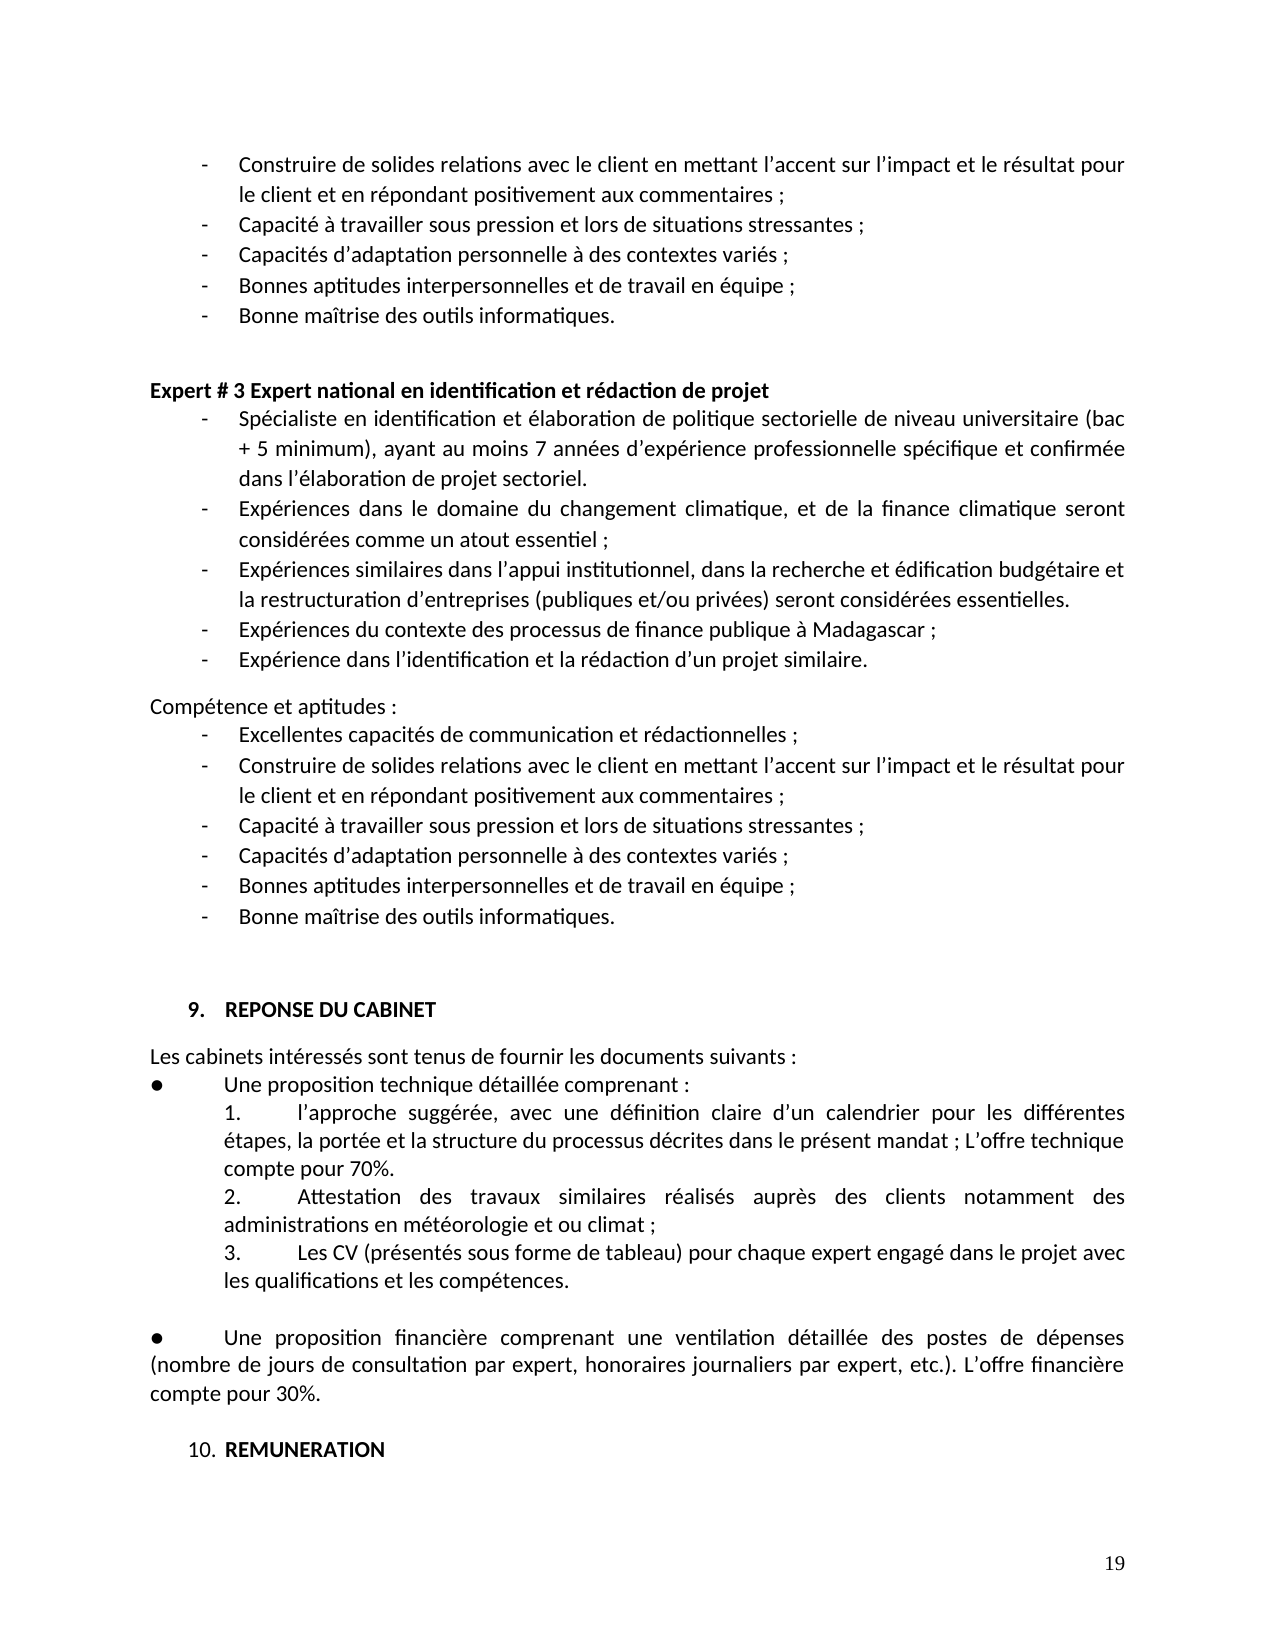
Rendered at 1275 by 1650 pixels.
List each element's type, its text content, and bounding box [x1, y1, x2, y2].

list Excellentes capacités de communication et rédactionnelles ; [201, 721, 1125, 748]
list Expériences similaires dans l’appui institutionnel, dans la recherche et édification budgétaire et la restructuration d’entreprises (publiques et/ou privées) seront considérées essentielles. [201, 555, 1125, 613]
list Expériences du contexte des processus de finance publique à Madagascar ; [201, 615, 1125, 643]
list Construire de solides relations avec le client en mettant l’accent sur l’impact et le résultat pour le client et en répondant positivement aux commentaires ; [201, 751, 1125, 809]
list Capacité à travailler sous pression et lors de situations stressantes ; [201, 210, 1125, 238]
list REPONSE DU CABINET [187, 996, 1125, 1023]
text 3. Les CV (présentés sous forme de tableau) pour chaque expert engagé dans le projet avec les qualifications et les compétences. [224, 1238, 1125, 1294]
list Bonne maîtrise des outils informatiques. [201, 301, 1125, 329]
list REMUNERATION [187, 1435, 1125, 1463]
text 2. Attestation des travaux similaires réalisés auprès des clients notamment des administrations en météorologie et ou climat ; [224, 1182, 1125, 1238]
list Capacité à travailler sous pression et lors de situations stressantes ; [201, 811, 1125, 839]
text Les cabinets intéressés sont tenus de fournir les documents suivants : [150, 1042, 1125, 1070]
list Expériences dans le domaine du changement climatique, et de la finance climatique seront considérées comme un atout essentiel ; [201, 494, 1125, 553]
text Expert # 3 Expert national en identification et rédaction de projet [150, 376, 1125, 404]
list Capacités d’adaptation personnelle à des contextes variés ; [201, 841, 1125, 869]
list Expérience dans l’identification et la rédaction d’un projet similaire. [201, 646, 1125, 674]
list Bonnes aptitudes interpersonnelles et de travail en équipe ; [201, 872, 1125, 899]
list Construire de solides relations avec le client en mettant l’accent sur l’impact et le résultat pour le client et en répondant positivement aux commentaires ; [201, 150, 1125, 208]
list Bonnes aptitudes interpersonnelles et de travail en équipe ; [201, 271, 1125, 299]
list Spécialiste en identification et élaboration de politique sectorielle de niveau universitaire (bac + 5 minimum), ayant au moins 7 années d’expérience professionnelle spécifique et confirmée dans l’élaboration de projet sectoriel. [201, 404, 1125, 492]
list Bonne maîtrise des outils informatiques. [201, 902, 1125, 930]
text ● Une proposition technique détaillée comprenant : [150, 1070, 1125, 1098]
text ● Une proposition financière comprenant une ventilation détaillée des postes de dépenses (nombre de jours de consultation par expert, honoraires journaliers par expert, etc.). L’offre financière compte pour 30%. [150, 1323, 1125, 1407]
list Capacités d’adaptation personnelle à des contextes variés ; [201, 241, 1125, 269]
text Compétence et aptitudes : [150, 692, 1125, 721]
text 1. l’approche suggérée, avec une définition claire d’un calendrier pour les différentes étapes, la portée et la structure du processus décrites dans le présent mandat ; L’offre technique compte pour 70%. [224, 1098, 1125, 1182]
